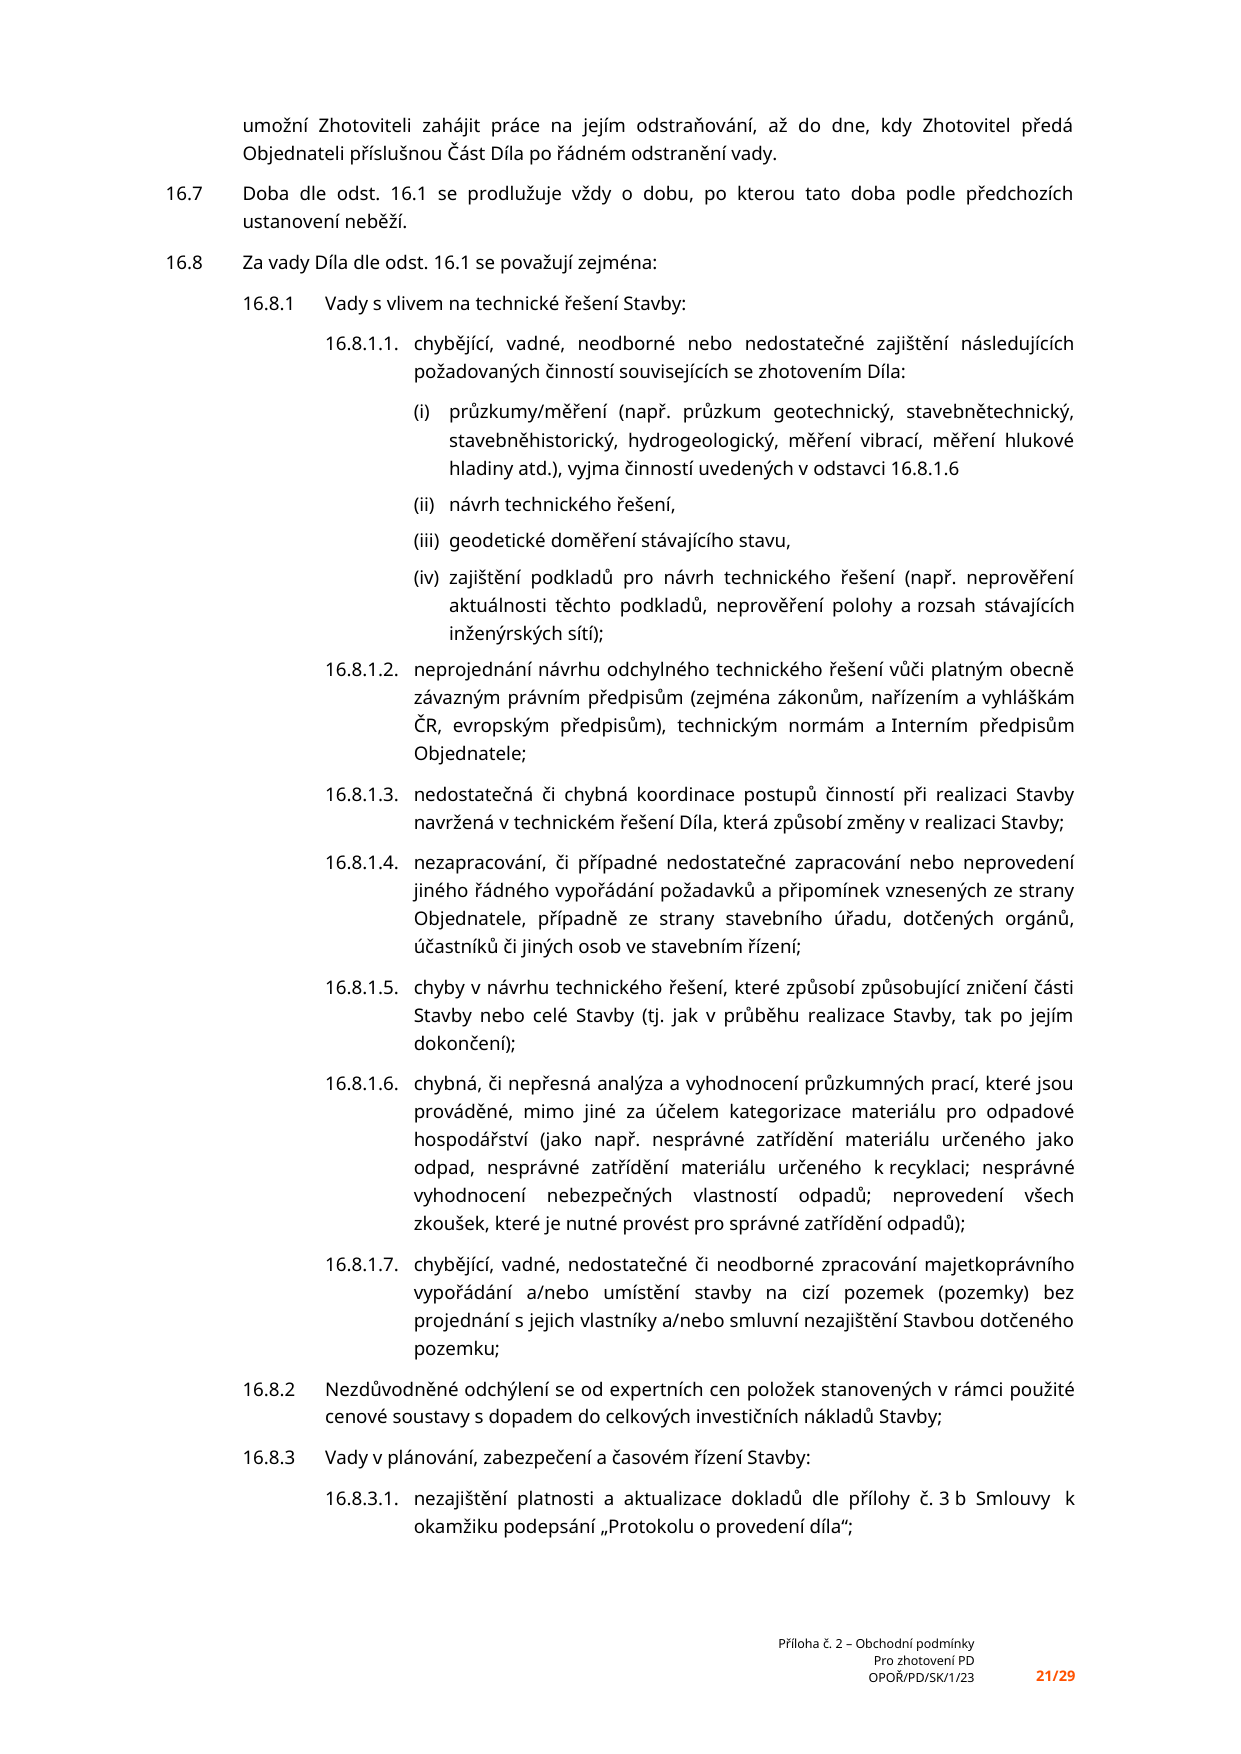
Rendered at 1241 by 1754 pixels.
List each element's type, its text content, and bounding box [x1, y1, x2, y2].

list nedostatečná či chybná koordinace postupů činností při realizaci Stavby navržená v technickém řešení Díla, která způsobí změny v realizaci Stavby; [325, 781, 1075, 834]
list nezajištění platnosti a aktualizace dokladů dle přílohy č. 3 b Smlouvy k okamžiku podepsání „Protokolu o provedení díla“; [325, 1485, 1075, 1538]
list chybějící, vadné, nedostatečné či neodborné zpracování majetkoprávního vypořádání a/nebo umístění stavby na cizí pozemek (pozemky) bez projednání s jejich vlastníky a/nebo smluvní nezajištění Stavbou dotčeného pozemku; [325, 1251, 1075, 1361]
list chyby v návrhu technického řešení, které způsobí způsobující zničení části Stavby nebo celé Stavby (tj. jak v průběhu realizace Stavby, tak po jejím dokončení); [325, 974, 1075, 1056]
text Nezdůvodněné odchýlení se od expertních cen položek stanovených v rámci použité cenové soustavy s dopadem do celkových investičních nákladů Stavby; [242, 1376, 1075, 1429]
text Doba dle odst. 16.1 se prodlužuje vždy o dobu, po kterou tato doba podle předchozích ustanovení neběží. [165, 181, 1075, 234]
text Za vady Díla dle odst. 16.1 se považují zejména: [165, 249, 1075, 275]
list zajištění podkladů pro návrh technického řešení (např. neprověření aktuálnosti těchto podkladů, neprověření polohy a rozsah stávajících inženýrských sítí); [413, 564, 1075, 646]
text Vady s vlivem na technické řešení Stavby: [242, 290, 1075, 315]
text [165, 112, 1075, 166]
list nezapracování, či případné nedostatečné zapracování nebo neprovedení jiného řádného vypořádání požadavků a připomínek vznesených ze strany Objednatele, případně ze strany stavebního úřadu, dotčených orgánů, účastníků či jiných osob ve stavebním řízení; [325, 849, 1075, 959]
list neprojednání návrhu odchylného technického řešení vůči platným obecně závazným právním předpisům (zejména zákonům, nařízením a vyhláškám ČR, evropským předpisům), technickým normám a Interním předpisům Objednatele; [325, 656, 1075, 766]
list návrh technického řešení, [413, 491, 1075, 517]
text Vady v plánování, zabezpečení a časovém řízení Stavby: [242, 1444, 1075, 1470]
list chybějící, vadné, neodborné nebo nedostatečné zajištění následujících požadovaných činností souvisejících se zhotovením Díla: [325, 330, 1075, 384]
list geodetické doměření stávajícího stavu, [413, 528, 1075, 553]
list průzkumy/měření (např. průzkum geotechnický, stavebnětechnický, stavebněhistorický, hydrogeologický, měření vibrací, měření hlukové hladiny atd.), vyjma činností uvedených v odstavci 16.8.1.6 [413, 399, 1075, 480]
list chybná, či nepřesná analýza a vyhodnocení průzkumných prací, které jsou prováděné, mimo jiné za účelem kategorizace materiálu pro odpadové hospodářství (jako např. nesprávné zatřídění materiálu určeného jako odpad, nesprávné zatřídění materiálu určeného k recyklaci; nesprávné vyhodnocení nebezpečných vlastností odpadů; neprovedení všech zkoušek, které je nutné provést pro správné zatřídění odpadů); [325, 1071, 1075, 1236]
